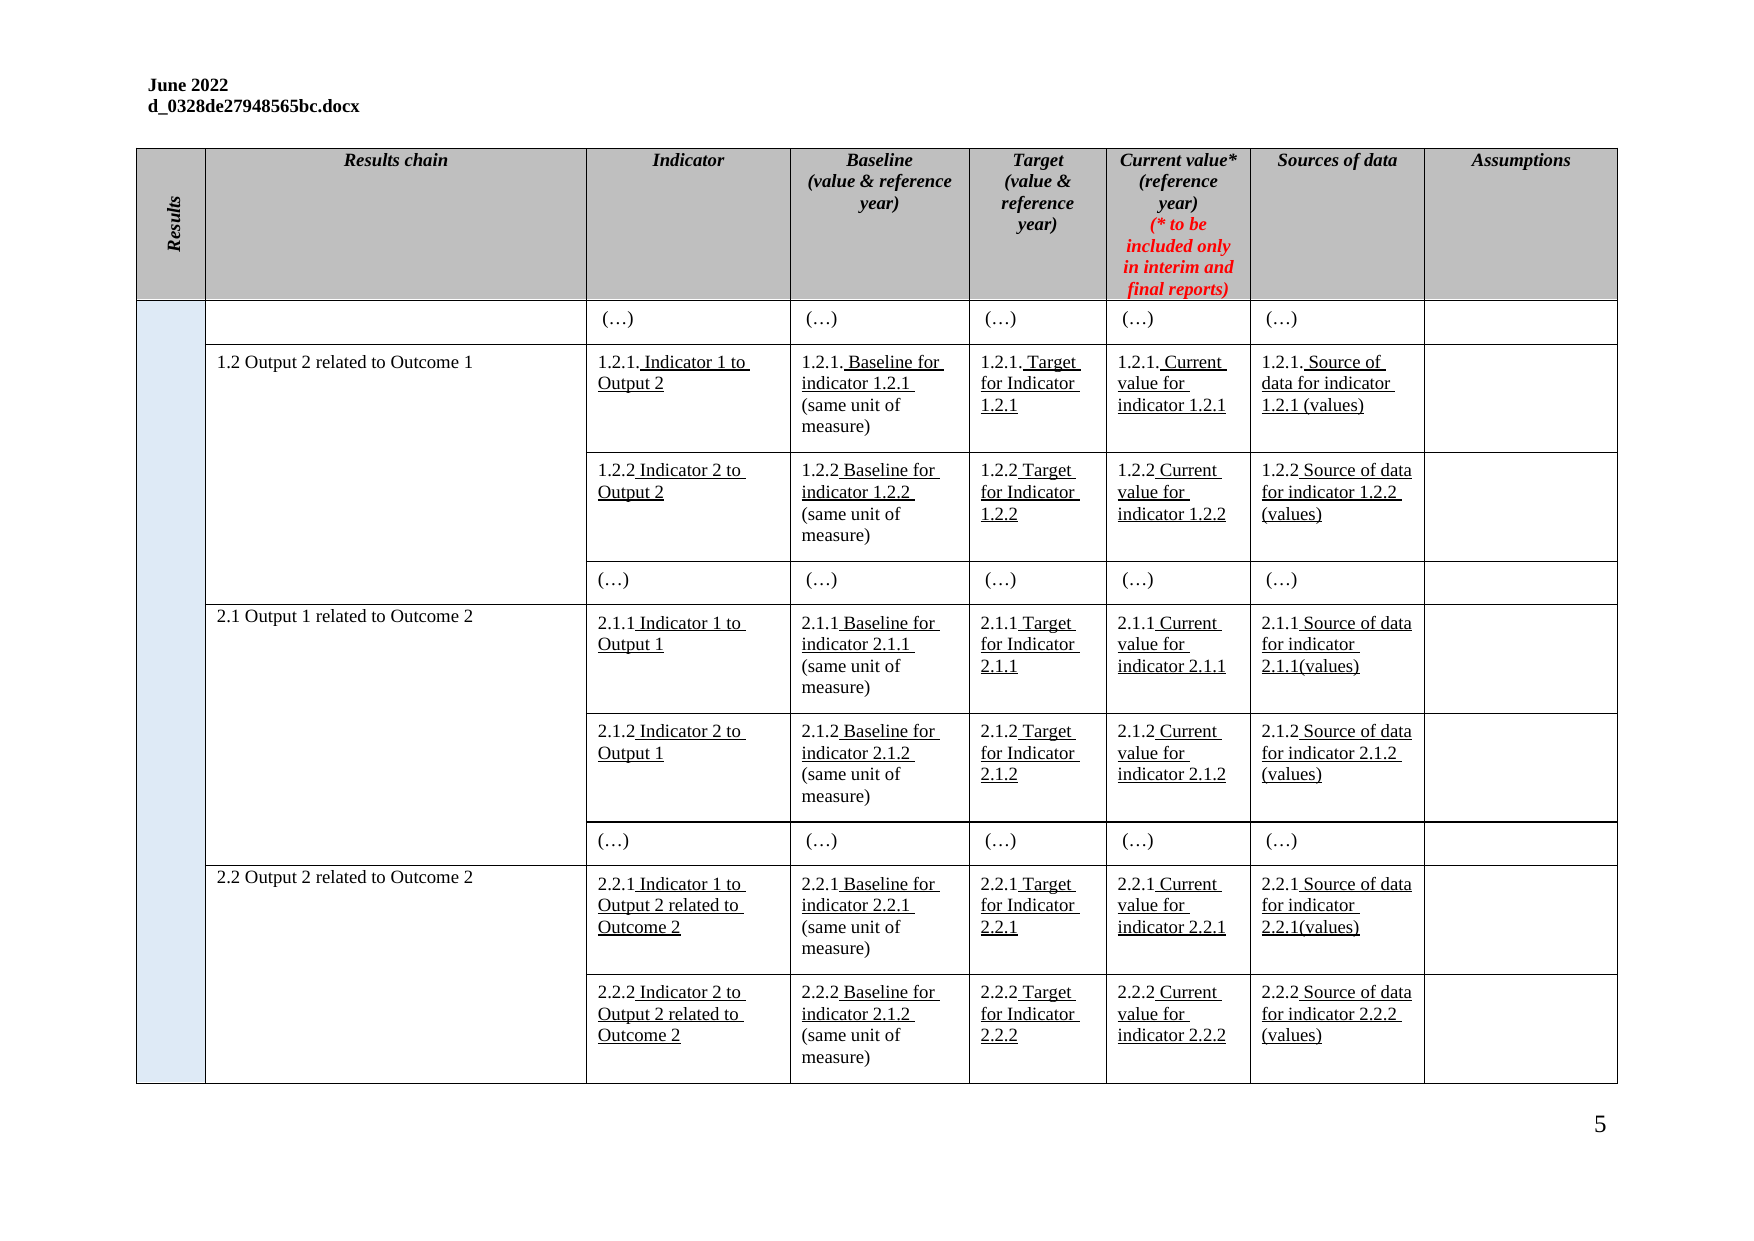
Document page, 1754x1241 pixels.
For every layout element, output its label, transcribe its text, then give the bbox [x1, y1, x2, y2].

table_cell 2.2.2 Target for Indicator 2.2.2 [970, 975, 1106, 1082]
table_cell 2.1.1 Indicator 1 to Output 1 [587, 605, 790, 713]
table_cell (…) [1107, 301, 1250, 343]
table_cell 2.1.1 Current value for indicator 2.1.1 [1107, 605, 1250, 713]
table_cell 2.2.2 Current value for indicator 2.2.2 [1107, 975, 1250, 1082]
table_cell (…) [1107, 823, 1250, 865]
table_cell [1425, 605, 1617, 713]
table_header Assumptions [1425, 149, 1617, 299]
table_cell (…) [587, 823, 790, 865]
table_cell 1.2.2 Baseline for indicator 1.2.2 (same unit of measure) [791, 453, 969, 561]
table_cell (…) [970, 301, 1106, 343]
table_cell 1.2.2 Source of data for indicator 1.2.2 (values) [1251, 453, 1424, 561]
table_cell 2.1.1 Target for Indicator 2.1.1 [970, 605, 1106, 713]
table_cell 2.1.2 Baseline for indicator 2.1.2 (same unit of measure) [791, 714, 969, 821]
table_header Baseline (value & reference year) [791, 149, 969, 299]
table_cell 2.2.2 Source of data for indicator 2.2.2 (values) [1251, 975, 1424, 1082]
table_cell (…) [791, 823, 969, 865]
table_cell 2.1.2 Target for Indicator 2.1.2 [970, 714, 1106, 821]
table_cell [1425, 301, 1617, 343]
table_cell 1.2.1. Source of data for indicator 1.2.1 (values) [1251, 345, 1424, 452]
table_header Current value* (reference year) (* to be included only in interim and final reports) [1107, 149, 1250, 299]
table_cell 2.1.1 Source of data for indicator 2.1.1(values) [1251, 605, 1424, 713]
table_cell (…) [1107, 562, 1250, 604]
table_cell 2.2.1 Indicator 1 to Output 2 related to Outcome 2 [587, 866, 790, 974]
table_cell 2.1 Output 1 related to Outcome 2 [206, 605, 586, 865]
table_cell (…) [587, 562, 790, 604]
table_cell (…) [1251, 562, 1424, 604]
table_cell 2.2 Output 2 related to Outcome 2 [206, 866, 586, 1082]
table_cell [1425, 866, 1617, 974]
table_cell (…) [587, 301, 790, 343]
table_cell (…) [791, 562, 969, 604]
table_cell 1.2 Output 2 related to Outcome 1 [206, 345, 586, 604]
table_header Sources of data [1251, 149, 1424, 299]
table_cell 1.2.1. Current value for indicator 1.2.1 [1107, 345, 1250, 452]
table_cell 1.2.2 Indicator 2 to Output 2 [587, 453, 790, 561]
table_header Target (value & reference year) [970, 149, 1106, 299]
table_cell [1425, 975, 1617, 1082]
table_cell (…) [970, 823, 1106, 865]
table_cell 1.2.2 Current value for indicator 1.2.2 [1107, 453, 1250, 561]
table_cell 1.2.1. Indicator 1 to Output 2 [587, 345, 790, 452]
table_cell 1.2.1. Target for Indicator 1.2.1 [970, 345, 1106, 452]
table_cell 2.1.1 Baseline for indicator 2.1.1 (same unit of measure) [791, 605, 969, 713]
table_cell 2.1.2 Indicator 2 to Output 1 [587, 714, 790, 821]
table_cell (…) [1251, 823, 1424, 865]
table_cell (…) [1251, 301, 1424, 343]
table_cell 2.2.1 Baseline for indicator 2.2.1 (same unit of measure) [791, 866, 969, 974]
table_cell 2.2.2 Indicator 2 to Output 2 related to Outcome 2 [587, 975, 790, 1082]
table_cell 1.2.1. Baseline for indicator 1.2.1 (same unit of measure) [791, 345, 969, 452]
table_cell [1425, 714, 1617, 821]
table_header Results chain [206, 149, 586, 299]
table_cell [1425, 562, 1617, 604]
table_cell 2.2.1 Target for Indicator 2.2.1 [970, 866, 1106, 974]
table_cell 2.2.1 Source of data for indicator 2.2.1(values) [1251, 866, 1424, 974]
table_cell (…) [970, 562, 1106, 604]
table_cell [1425, 453, 1617, 561]
table_header Results [137, 149, 205, 299]
table_cell 2.1.2 Source of data for indicator 2.1.2 (values) [1251, 714, 1424, 821]
table_cell 1.2.2 Target for Indicator 1.2.2 [970, 453, 1106, 561]
table_cell 2.1.2 Current value for indicator 2.1.2 [1107, 714, 1250, 821]
table_cell 2.2.1 Current value for indicator 2.2.1 [1107, 866, 1250, 974]
table_header Indicator [587, 149, 790, 299]
table_cell [1425, 345, 1617, 452]
table_cell 2.2.2 Baseline for indicator 2.1.2 (same unit of measure) [791, 975, 969, 1082]
table_cell (…) [791, 301, 969, 343]
table_cell [1425, 823, 1617, 865]
